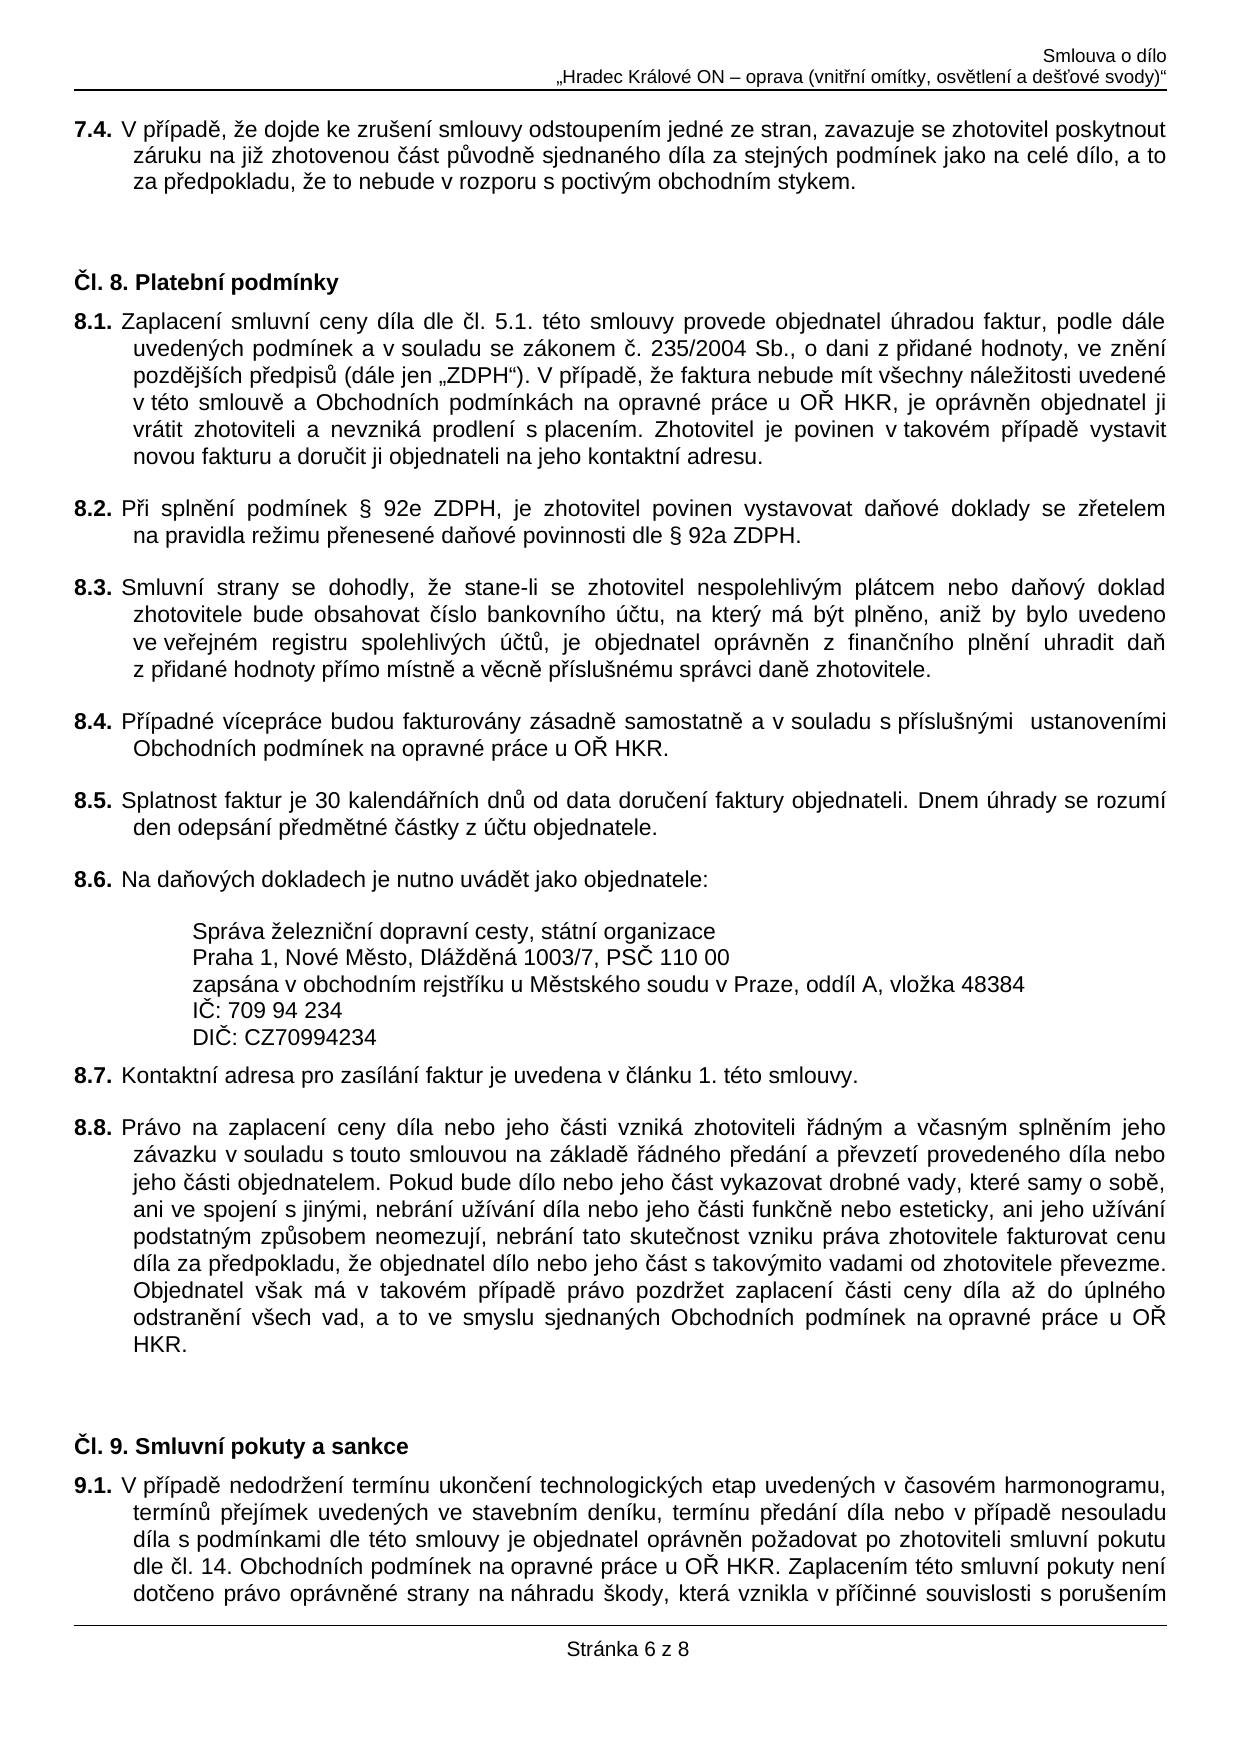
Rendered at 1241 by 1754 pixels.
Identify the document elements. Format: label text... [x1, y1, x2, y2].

list Zaplacení smluvní ceny díla dle čl. 5.1. této smlouvy provede objednatel úhradou faktur, podle dále uvedených podmínek a v souladu se zákonem č. 235/2004 Sb., o dani z přidané hodnoty, ve znění pozdějších předpisů (dále jen „ZDPH“). V případě, že faktura nebude mít všechny náležitosti uvedené v této smlouvě a Obchodních podmínkách na opravné práce u OŘ HKR, je oprávněn objednatel ji vrátit zhotoviteli a nevzniká prodlení s placením. Zhotovitel je povinen v takovém případě vystavit novou fakturu a doručit ji objednateli na jeho kontaktní adresu. [74, 308, 1167, 469]
list Kontaktní adresa pro zasílání faktur je uvedena v článku 1. této smlouvy. [74, 1062, 1167, 1089]
list Právo na zaplacení ceny díla nebo jeho části vzniká zhotoviteli řádným a včasným splněním jeho závazku v souladu s touto smlouvou na základě řádného předání a převzetí provedeného díla nebo jeho části objednatelem. Pokud bude dílo nebo jeho část vykazovat drobné vady, které samy o sobě, ani ve spojení s jinými, nebrání užívání díla nebo jeho části funkčně nebo esteticky, ani jeho užívání podstatným způsobem neomezují, nebrání tato skutečnost vzniku práva zhotovitele fakturovat cenu díla za předpokladu, že objednatel dílo nebo jeho část s takovýmito vadami od zhotovitele převezme. Objednatel však má v takovém případě právo pozdržet zaplacení části ceny díla až do úplného odstranění všech vad, a to ve smyslu sjednaných Obchodních podmínek na opravné práce u OŘ HKR. [74, 1114, 1167, 1357]
text zapsána v obchodním rejstříku u Městského soudu v Praze, oddíl A, vložka 48384 [74, 971, 1167, 997]
text DIČ: CZ70994234 [74, 1023, 1167, 1050]
text Praha 1, Nové Město, Dlážděná 1003/7, PSČ 110 00 [74, 944, 1167, 971]
subtitle Čl. 8. Platební podmínky [74, 269, 1167, 295]
list Na daňových dokladech je nutno uvádět jako objednatele: [74, 866, 1167, 892]
list Při splnění podmínek § 92e ZDPH, je zhotovitel povinen vystavovat daňové doklady se zřetelem na pravidla režimu přenesené daňové povinnosti dle § 92a ZDPH. [74, 495, 1167, 548]
list Splatnost faktur je 30 kalendářních dnů od data doručení faktury objednateli. Dnem úhrady se rozumí den odepsání předmětné částky z účtu objednatele. [74, 787, 1167, 840]
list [74, 1472, 1167, 1606]
text IČ: 709 94 234 [74, 997, 1167, 1023]
text Správa železniční dopravní cesty, státní organizace [74, 918, 1167, 944]
list Smluvní strany se dohodly, že stane-li se zhotovitel nespolehlivým plátcem nebo daňový doklad zhotovitele bude obsahovat číslo bankovního účtu, na který má být plněno, aniž by bylo uvedeno ve veřejném registru spolehlivých účtů, je objednatel oprávněn z finančního plnění uhradit daň z přidané hodnoty přímo místně a věcně příslušnému správci daně zhotovitele. [74, 574, 1167, 682]
list V případě, že dojde ke zrušení smlouvy odstoupením jedné ze stran, zavazuje se zhotovitel poskytnout záruku na již zhotovenou část původně sjednaného díla za stejných podmínek jako na celé dílo, a to za předpokladu, že to nebude v rozporu s poctivým obchodním stykem. [74, 116, 1167, 195]
subtitle Čl. 9. Smluvní pokuty a sankce [74, 1433, 1167, 1459]
list Případné vícepráce budou fakturovány zásadně samostatně a v souladu s příslušnými ustanoveními Obchodních podmínek na opravné práce u OŘ HKR. [74, 708, 1167, 761]
